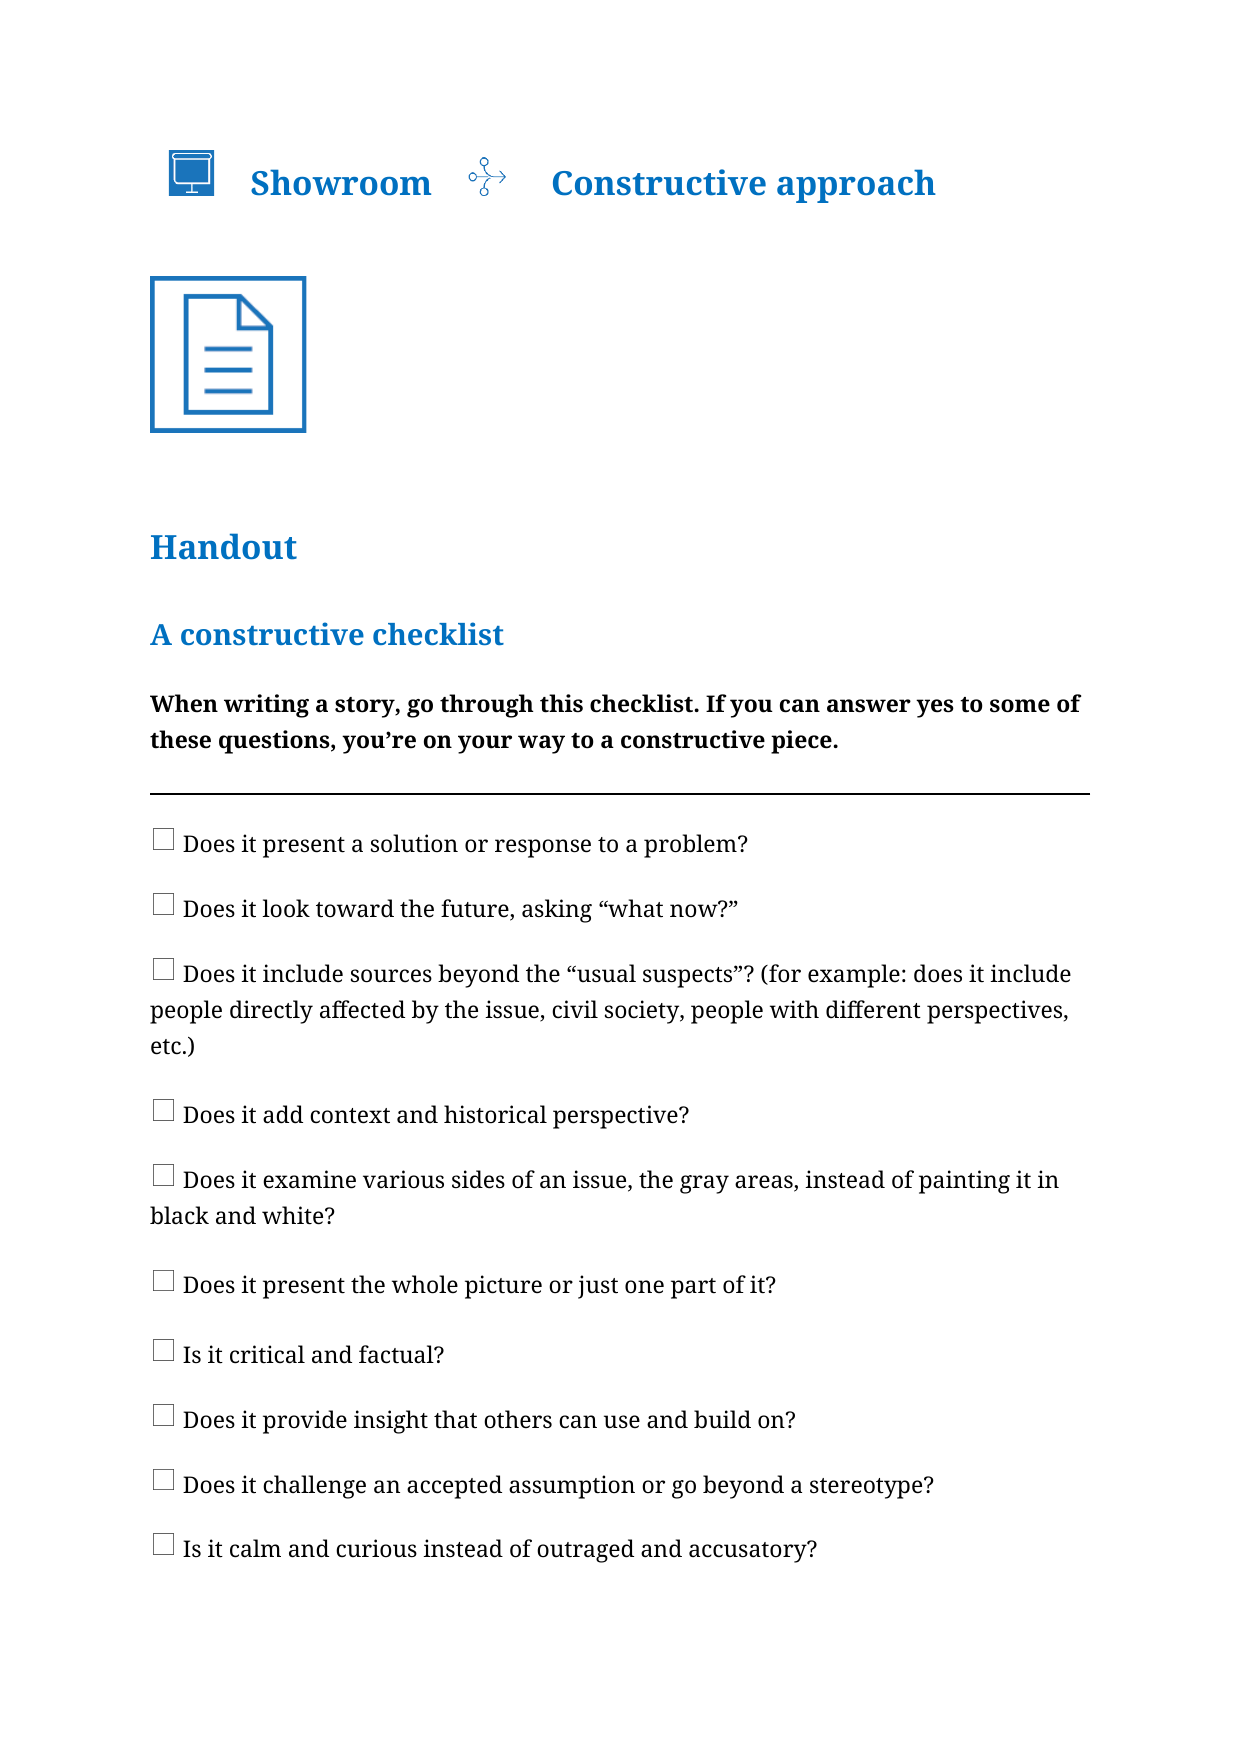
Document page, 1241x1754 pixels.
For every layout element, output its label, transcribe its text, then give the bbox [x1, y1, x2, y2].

text Handout [150, 523, 1090, 569]
picture [150, 276, 307, 433]
picture [150, 890, 177, 918]
picture [150, 1466, 177, 1493]
picture [150, 1531, 177, 1558]
picture [150, 1401, 177, 1429]
text Does it include sources beyond the “usual suspects”? (for example: does it include people directly affected by the issue, civil society, people with different perspectives, etc.) [150, 956, 1090, 1061]
picture [150, 1161, 177, 1189]
text Does it add context and historical perspective? [150, 1097, 1090, 1131]
text Does it examine various sides of an issue, the gray areas, instead of painting it in black and white? [150, 1162, 1090, 1231]
text Is it calm and curious instead of outraged and accusatory? [150, 1531, 1090, 1564]
text Is it critical and factual? [150, 1337, 1090, 1370]
picture [150, 955, 177, 983]
text Does it challenge an accepted assumption or go beyond a stereotype? [150, 1466, 1090, 1500]
picture [150, 1267, 177, 1294]
picture [150, 1336, 177, 1364]
picture [150, 1097, 177, 1124]
text Does it present a solution or response to a problem? [150, 826, 1090, 859]
text Showroom Constructive approach [150, 150, 1090, 205]
text A constructive checklist [150, 614, 1090, 654]
text Does it present the whole picture or just one part of it? [150, 1267, 1090, 1301]
text Does it provide insight that others can use and build on? [150, 1401, 1090, 1435]
picture [150, 826, 177, 853]
text When writing a story, go through this checklist. If you can answer yes to some of these questions, you’re on your way to a constructive piece. [150, 688, 1090, 755]
text Does it look toward the future, asking “what now?” [150, 891, 1090, 924]
